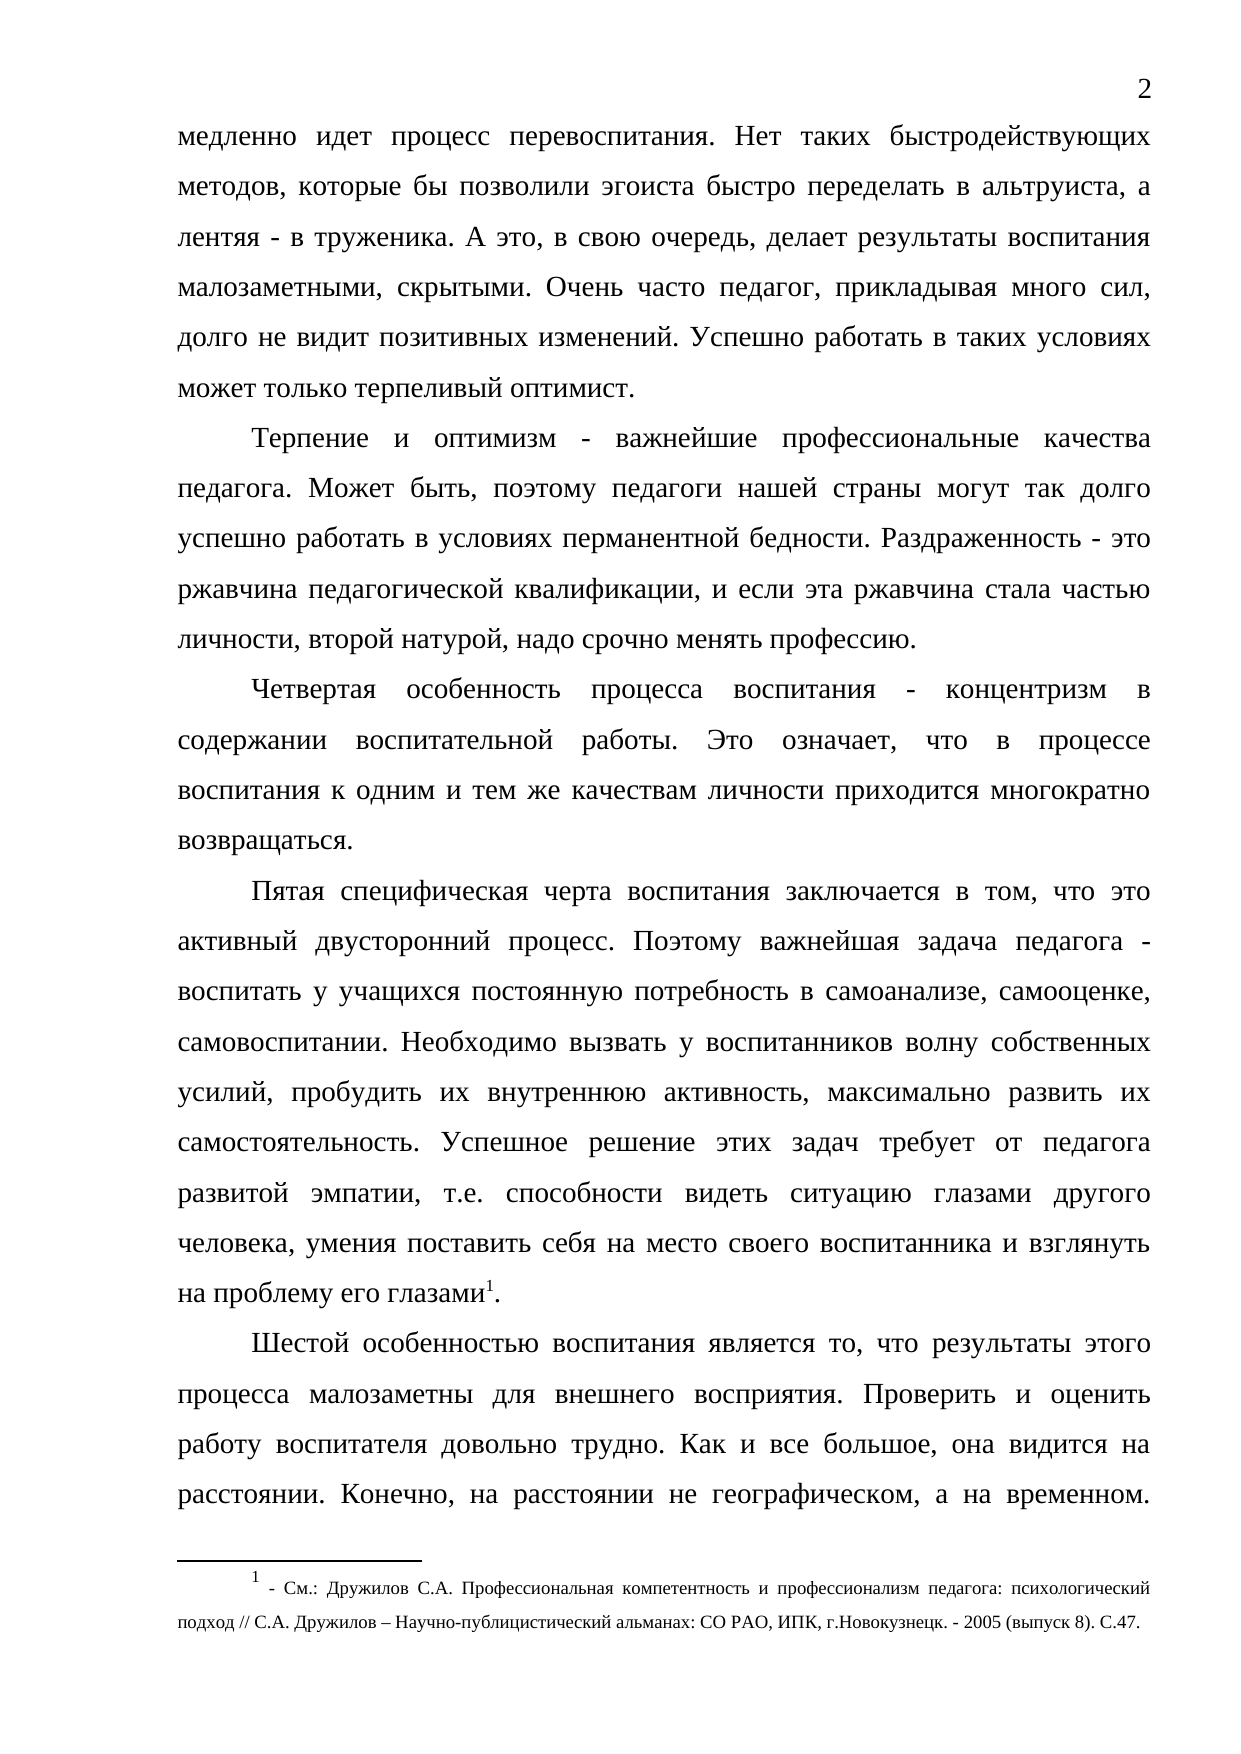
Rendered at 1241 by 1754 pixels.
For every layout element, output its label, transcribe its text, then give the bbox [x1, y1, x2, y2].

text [177, 1326, 1152, 1510]
text Пятая специфическая черта воспитания заключается в том, что это активный двусторонний процесс. Поэтому важнейшая задача педагога - воспитать у учащихся постоянную потребность в самоанализе, самооценке, самовоспитании. Необходимо вызвать у воспитанников волну собственных усилий, пробудить их внутреннюю активность, максимально развить их самостоятельность. Успешное решение этих задач требует от педагога развитой эмпатии, т.е. способности видеть ситуацию глазами другого человека, умения поставить себя на место своего воспитанника и взглянуть на проблему его глазами. [177, 873, 1152, 1309]
text Терпение и оптимизм - важнейшие профессиональные качества педагога. Может быть, поэтому педагоги нашей страны могут так долго успешно работать в условиях перманентной бедности. Раздраженность - это ржавчина педагогической квалификации, и если эта ржавчина стала частью личности, второй натурой, надо срочно менять профессию. [177, 420, 1152, 655]
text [177, 118, 1152, 403]
text Четвертая особенность процесса воспитания - концентризм в содержании воспитательной работы. Это означает, что в процессе воспитания к одним и тем же качествам личности приходится многократно возвращаться. [177, 672, 1152, 856]
